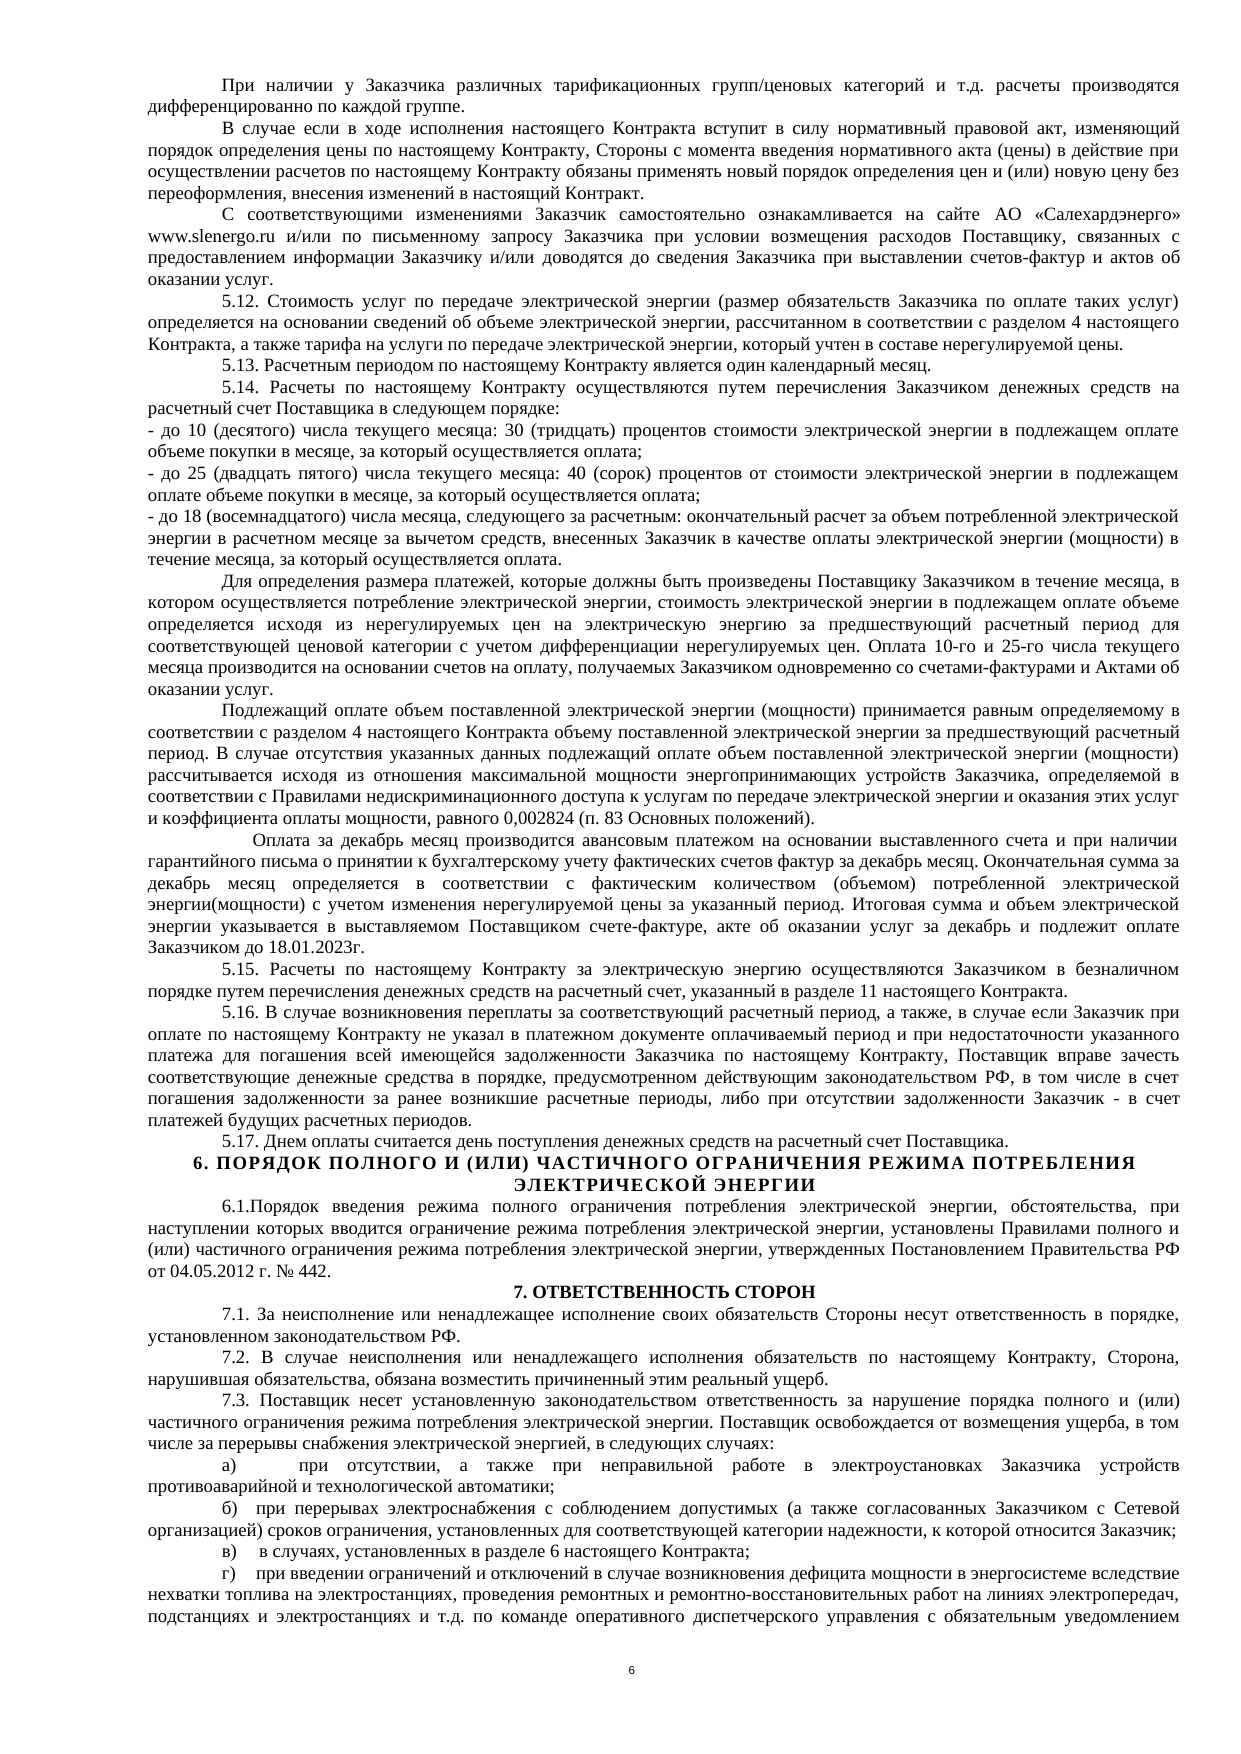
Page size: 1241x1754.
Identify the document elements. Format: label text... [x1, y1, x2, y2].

title Для определения размера платежей, которые должны быть произведены Поставщику Заказчиком в течение месяца, в котором осуществляется потребление электрической энергии, стоимость электрической энергии в подлежащем оплате объеме определяется исходя из нерегулируемых цен на электрическую энергию за предшествующий расчетный период для соответствующей ценовой категории с учетом дифференциации нерегулируемых цен. Оплата 10-го и 25-го числа текущего месяца производится на основании счетов на оплату, получаемых Заказчиком одновременно со счетами-фактурами и Актами об оказании услуг. [148, 570, 1181, 699]
text а) при отсутствии, а также при неправильной работе в электроустановках Заказчика устройств противоаварийной и технологической автоматики; [148, 1454, 1181, 1497]
text в) в случаях, установленных в разделе 6 настоящего Контракта; [148, 1540, 1181, 1562]
title 5.16. В случае возникновения переплаты за соответствующий расчетный период, а также, в случае если Заказчик при оплате по настоящему Контракту не указал в платежном документе оплачиваемый период и при недостаточности указанного платежа для погашения всей имеющейся задолженности Заказчика по настоящему Контракту, Поставщик вправе зачесть соответствующие денежные средства в порядке, предусмотренном действующим законодательством РФ, в том числе в счет погашения задолженности за ранее возникшие расчетные периоды, либо при отсутствии задолженности Заказчик - в счет платежей будущих расчетных периодов. [148, 1001, 1181, 1130]
subtitle 6. ПОРЯДОК ПОЛНОГО И (ИЛИ) ЧАСТИЧНОГО ОГРАНИЧЕНИЯ РЕЖИМА ПОТРЕБЛЕНИЯ ЭЛЕКТРИЧЕСКОЙ ЭНЕРГИИ [148, 1152, 1181, 1195]
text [148, 1562, 1181, 1626]
title Подлежащий оплате объем поставленной электрической энергии (мощности) принимается равным определяемому в соответствии с разделом 4 настоящего Контракта объему поставленной электрической энергии за предшествующий расчетный период. В случае отсутствия указанных данных подлежащий оплате объем поставленной электрической энергии (мощности) рассчитывается исходя из отношения максимальной мощности энергопринимающих устройств Заказчика, определяемой в соответствии с Правилами недискриминационного доступа к услугам по передаче электрической энергии и оказания этих услуг и коэффициента оплаты мощности, равного 0,002824 (п. 83 Основных положений). [148, 699, 1181, 828]
text 7. ОТВЕТСТВЕННОСТЬ СТОРОН [148, 1281, 1181, 1303]
text Оплата за декабрь месяц производится авансовым платежом на основании выставленного счета и при наличии гарантийного письма о принятии к бухгалтерскому учету фактических счетов фактур за декабрь месяц. Окончательная сумма за декабрь месяц определяется в соответствии с фактическим количеством (объемом) потребленной электрической энергии(мощности) с учетом изменения нерегулируемой цены за указанный период. Итоговая сумма и объем электрической энергии указывается в выставляемом Поставщиком счете-фактуре, акте об оказании услуг за декабрь и подлежит оплате Заказчиком до 18.01.2023г. [148, 828, 1181, 958]
title В случае если в ходе исполнения настоящего Контракта вступит в силу нормативный правовой акт, изменяющий порядок определения цены по настоящему Контракту, Стороны с момента введения нормативного акта (цены) в действие при осуществлении расчетов по настоящему Контракту обязаны применять новый порядок определения цен и (или) новую цену без переоформления, внесения изменений в настоящий Контракт. [148, 117, 1181, 203]
title 5.13. Расчетным периодом по настоящему Контракту является один календарный месяц. [148, 354, 1181, 376]
title - до 10 (десятого) числа текущего месяца: 30 (тридцать) процентов стоимости электрической энергии в подлежащем оплате объеме покупки в месяце, за который осуществляется оплата; [148, 419, 1181, 462]
text 7.1. За неисполнение или ненадлежащее исполнение своих обязательств Стороны несут ответственность в порядке, установленном законодательством РФ. [148, 1303, 1181, 1346]
text С соответствующими изменениями Заказчик самостоятельно ознакамливается на сайте АО «Салехардэнерго» www.slenergo.ru и/или по письменному запросу Заказчика при условии возмещения расходов Поставщику, связанных с предоставлением информации Заказчику и/или доводятся до сведения Заказчика при выставлении счетов-фактур и актов об оказании услуг. [148, 203, 1181, 289]
title - до 18 (восемнадцатого) числа месяца, следующего за расчетным: окончательный расчет за объем потребленной электрической энергии в расчетном месяце за вычетом средств, внесенных Заказчик в качестве оплаты электрической энергии (мощности) в течение месяца, за который осуществляется оплата. [148, 505, 1181, 570]
text 6.1.Порядок введения режима полного ограничения потребления электрической энергии, обстоятельства, при наступлении которых вводится ограничение режима потребления электрической энергии, установлены Правилами полного и (или) частичного ограничения режима потребления электрической энергии, утвержденных Постановлением Правительства РФ от 04.05.2012 г. № 442. [148, 1195, 1181, 1281]
title 5.12. Стоимость услуг по передаче электрической энергии (размер обязательств Заказчика по оплате таких услуг) определяется на основании сведений об объеме электрической энергии, рассчитанном в соответствии с разделом 4 настоящего Контракта, а также тарифа на услуги по передаче электрической энергии, который учтен в составе нерегулируемой цены. [148, 289, 1181, 354]
title 5.15. Расчеты по настоящему Контракту за электрическую энергию осуществляются Заказчиком в безналичном порядке путем перечисления денежных средств на расчетный счет, указанный в разделе 11 настоящего Контракта. [148, 958, 1181, 1001]
text б) при перерывах электроснабжения с соблюдением допустимых (а также согласованных Заказчиком с Сетевой организацией) сроков ограничения, установленных для соответствующей категории надежности, к которой относится Заказчик; [148, 1497, 1181, 1540]
text 7.2. В случае неисполнения или ненадлежащего исполнения обязательств по настоящему Контракту, Сторона, нарушившая обязательства, обязана возместить причиненный этим реальный ущерб. [148, 1346, 1181, 1389]
title - до 25 (двадцать пятого) числа текущего месяца: 40 (сорок) процентов от стоимости электрической энергии в подлежащем оплате объеме покупки в месяце, за который осуществляется оплата; [148, 462, 1181, 505]
title При наличии у Заказчика различных тарификационных групп/ценовых категорий и т.д. расчеты производятся дифференцированно по каждой группе. [148, 74, 1181, 117]
text 7.3. Поставщик несет установленную законодательством ответственность за нарушение порядка полного и (или) частичного ограничения режима потребления электрической энергии. Поставщик освобождается от возмещения ущерба, в том числе за перерывы снабжения электрической энергией, в следующих случаях: [148, 1389, 1181, 1454]
title 5.14. Расчеты по настоящему Контракту осуществляются путем перечисления Заказчиком денежных средств на расчетный счет Поставщика в следующем порядке: [148, 376, 1181, 419]
title 5.17. Днем оплаты считается день поступления денежных средств на расчетный счет Поставщика. [148, 1130, 1181, 1152]
